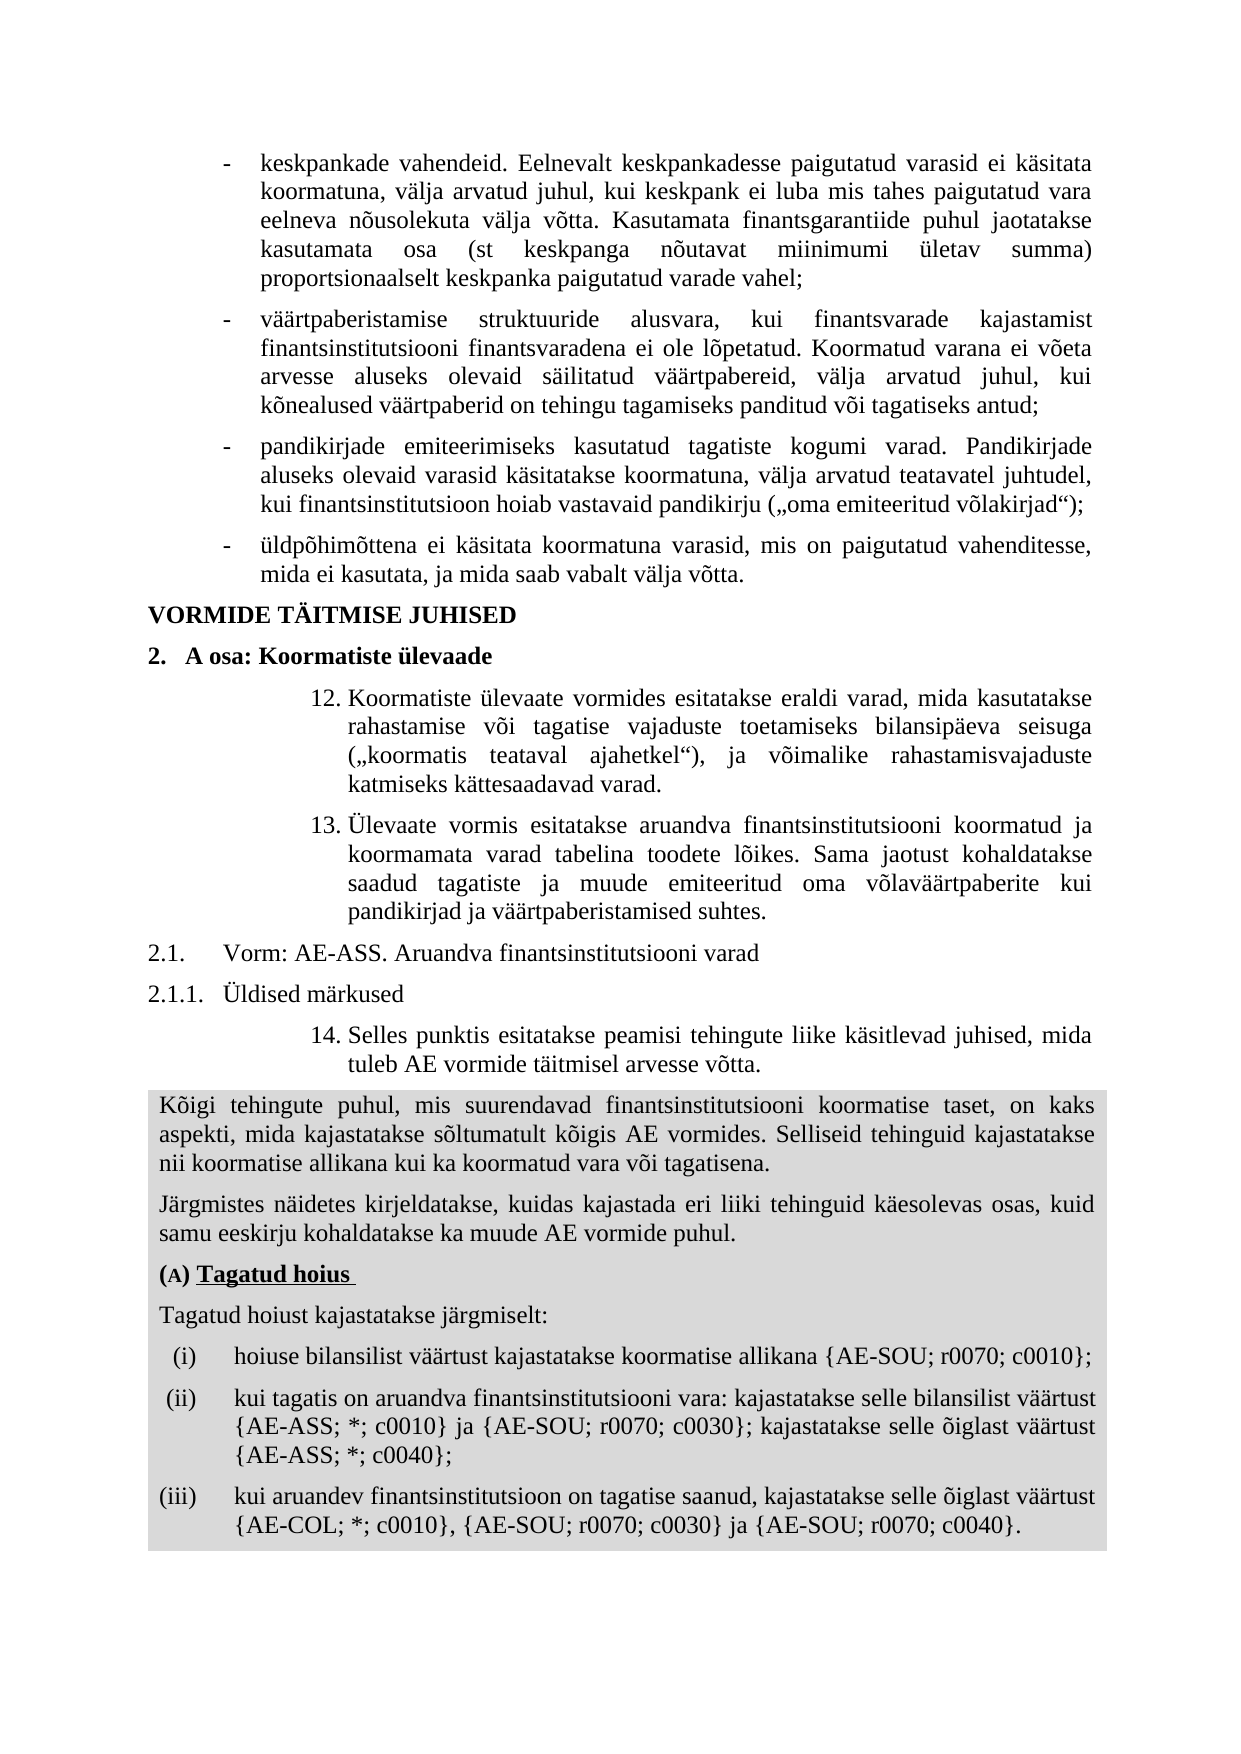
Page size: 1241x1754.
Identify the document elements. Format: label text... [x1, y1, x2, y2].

list üldpõhimõttena ei käsitata koormatuna varasid, mis on paigutatud vahenditesse, mida ei kasutata, ja mida saab vabalt välja võtta. [223, 530, 1093, 588]
text Selles punktis esitatakse peamisi tehingute liike käsitlevad juhised, mida tuleb AE vormide täitmisel arvesse võtta. [310, 1020, 1093, 1078]
list väärtpaberistamise struktuuride alusvara, kui finantsvarade kajastamist finantsinstitutsiooni finantsvaradena ei ole lõpetatud. Koormatud varana ei võeta arvesse aluseks olevaid säilitatud väärtpabereid, välja arvatud juhul, kui kõnealused väärtpaberid on tehingu tagamiseks panditud või tagatiseks antud; [223, 304, 1093, 419]
text Ülevaate vormis esitatakse aruandva finantsinstitutsiooni koormatud ja koormamata varad tabelina toodete lõikes. Sama jaotust kohaldatakse saadud tagatiste ja muude emiteeritud oma võlaväärtpaberite kui pandikirjad ja väärtpaberistamised suhtes. [310, 810, 1093, 925]
list pandikirjade emiteerimiseks kasutatud tagatiste kogumi varad. Pandikirjade aluseks olevaid varasid käsitatakse koormatuna, välja arvatud teatavatel juhtudel, kui finantsinstitutsioon hoiab vastavaid pandikirju („oma emiteeritud võlakirjad“); [223, 431, 1093, 518]
list keskpankade vahendeid. Eelnevalt keskpankadesse paigutatud varasid ei käsitata koormatuna, välja arvatud juhul, kui keskpank ei luba mis tahes paigutatud vara eelneva nõusolekuta välja võtta. Kasutamata finantsgarantiide puhul jaotatakse kasutamata osa (st keskpanga nõutavat miinimumi ületav summa) proportsionaalselt keskpanka paigutatud varade vahel; [223, 148, 1093, 291]
subtitle VORMIDE TÄITMISE JUHISED [148, 600, 1093, 629]
list Vorm: AE-ASS. Aruandva finantsinstitutsiooni varad [148, 938, 1093, 966]
text Koormatiste ülevaate vormides esitatakse eraldi varad, mida kasutatakse rahastamise või tagatise vajaduste toetamiseks bilansipäeva seisuga („koormatis teataval ajahetkel“), ja võimalike rahastamisvajaduste katmiseks kättesaadavad varad. [310, 683, 1093, 798]
list Üldised märkused [148, 979, 1093, 1008]
list A osa: Koormatiste ülevaade [148, 641, 1093, 670]
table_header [148, 1090, 1107, 1551]
